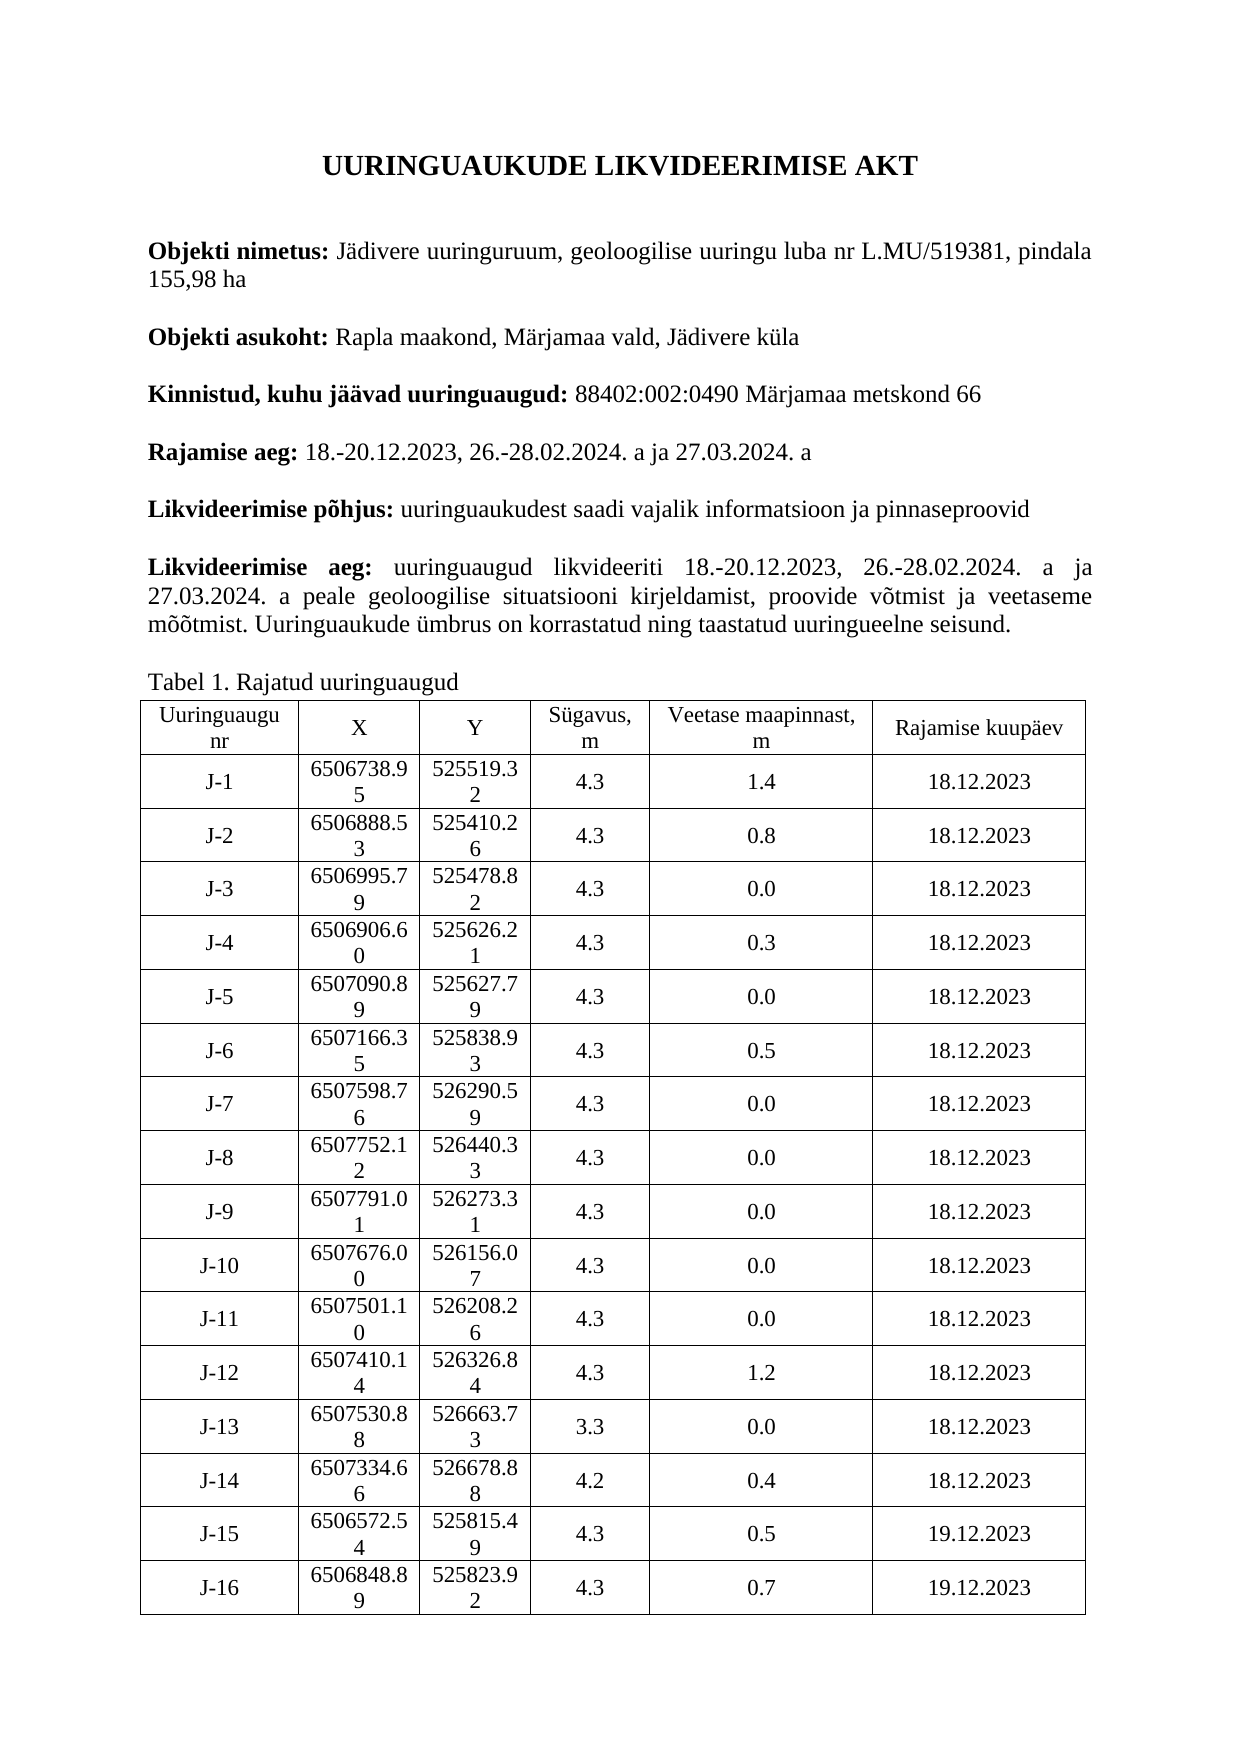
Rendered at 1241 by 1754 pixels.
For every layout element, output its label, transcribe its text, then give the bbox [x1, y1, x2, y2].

table_cell J-13 [141, 1400, 298, 1452]
table_cell 18.12.2023 [873, 916, 1085, 969]
table_cell 18.12.2023 [873, 970, 1085, 1022]
table_cell 6506888.53 [299, 809, 419, 861]
table_cell J-9 [141, 1185, 298, 1237]
table_cell 4.2 [531, 1454, 649, 1506]
table_header Veetase maapinnast, m [650, 701, 872, 754]
table_cell 4.3 [531, 1131, 649, 1184]
table_cell 525823.92 [420, 1561, 530, 1614]
table_cell J-4 [141, 916, 298, 969]
table_cell 18.12.2023 [873, 1185, 1085, 1237]
table_cell 526678.88 [420, 1454, 530, 1506]
table_cell 525410.26 [420, 809, 530, 861]
table_cell J-8 [141, 1131, 298, 1184]
text UURINGUAUKUDE LIKVIDEERIMISE AKT [148, 148, 1093, 181]
table_cell 6506906.60 [299, 916, 419, 969]
table_cell J-15 [141, 1507, 298, 1560]
table_cell 18.12.2023 [873, 1400, 1085, 1452]
table_cell 0.4 [650, 1454, 872, 1506]
table_cell 18.12.2023 [873, 1077, 1085, 1130]
text Objekti asukoht: Rapla maakond, Märjamaa vald, Jädivere küla [148, 322, 1093, 351]
table_cell 4.3 [531, 1507, 649, 1560]
table_cell 4.3 [531, 1077, 649, 1130]
table_cell 526156.07 [420, 1239, 530, 1291]
table_cell 18.12.2023 [873, 1024, 1085, 1076]
table_cell 6507791.01 [299, 1185, 419, 1237]
table_cell J-3 [141, 862, 298, 915]
table_cell 6507530.88 [299, 1400, 419, 1452]
table_cell 4.3 [531, 809, 649, 861]
table_cell 526440.33 [420, 1131, 530, 1184]
table_cell 3.3 [531, 1400, 649, 1452]
table_cell 18.12.2023 [873, 1292, 1085, 1345]
table_cell J-12 [141, 1346, 298, 1399]
table_cell 4.3 [531, 970, 649, 1022]
table_cell 4.3 [531, 1024, 649, 1076]
table_cell J-11 [141, 1292, 298, 1345]
table_cell 18.12.2023 [873, 1346, 1085, 1399]
table_cell J-10 [141, 1239, 298, 1291]
table_cell 525519.32 [420, 755, 530, 807]
table_header Uuringuaugu nr [141, 701, 298, 754]
table_cell 1.4 [650, 755, 872, 807]
table_cell 19.12.2023 [873, 1561, 1085, 1614]
table_header X [299, 701, 419, 754]
table_cell 0.8 [650, 809, 872, 861]
table_cell 6507090.89 [299, 970, 419, 1022]
table_cell 6507676.00 [299, 1239, 419, 1291]
table_cell 6506995.79 [299, 862, 419, 915]
table_cell 0.0 [650, 1077, 872, 1130]
table_cell 525478.82 [420, 862, 530, 915]
table_cell 4.3 [531, 1239, 649, 1291]
text Rajamise aeg: 18.-20.12.2023, 26.-28.02.2024. a ja 27.03.2024. a [148, 437, 1093, 466]
table_cell 526326.84 [420, 1346, 530, 1399]
text Objekti nimetus: Jädivere uuringuruum, geoloogilise uuringu luba nr L.MU/519381, pindala 155,98 ha [148, 236, 1093, 293]
table_cell 6507598.76 [299, 1077, 419, 1130]
table_cell 6507334.66 [299, 1454, 419, 1506]
table_cell 6506572.54 [299, 1507, 419, 1560]
table_cell 0.0 [650, 1239, 872, 1291]
table_cell 18.12.2023 [873, 1454, 1085, 1506]
table_cell 0.0 [650, 970, 872, 1022]
table_cell 525838.93 [420, 1024, 530, 1076]
text Tabel 1. Rajatud uuringuaugud [148, 667, 1093, 696]
table_cell J-1 [141, 755, 298, 807]
table_cell J-6 [141, 1024, 298, 1076]
table_cell 526290.59 [420, 1077, 530, 1130]
table_cell 526663.73 [420, 1400, 530, 1452]
table_cell 526273.31 [420, 1185, 530, 1237]
table_cell 0.7 [650, 1561, 872, 1614]
table_cell 0.0 [650, 1185, 872, 1237]
table_cell J-7 [141, 1077, 298, 1130]
table_cell 4.3 [531, 1185, 649, 1237]
table_cell 6506738.95 [299, 755, 419, 807]
table_cell J-5 [141, 970, 298, 1022]
table_header Sügavus, m [531, 701, 649, 754]
table_cell 525626.21 [420, 916, 530, 969]
table_cell 6506848.89 [299, 1561, 419, 1614]
table_cell 1.2 [650, 1346, 872, 1399]
table_cell 0.0 [650, 862, 872, 915]
table_cell 19.12.2023 [873, 1507, 1085, 1560]
table_cell J-2 [141, 809, 298, 861]
table_cell 6507166.35 [299, 1024, 419, 1076]
table_cell 6507410.14 [299, 1346, 419, 1399]
table_cell 526208.26 [420, 1292, 530, 1345]
table_cell 4.3 [531, 1292, 649, 1345]
table_header Y [420, 701, 530, 754]
text Likvideerimise põhjus: uuringuaukudest saadi vajalik informatsioon ja pinnaseproovid [148, 494, 1093, 523]
table_cell 18.12.2023 [873, 809, 1085, 861]
table_cell 4.3 [531, 862, 649, 915]
text Likvideerimise aeg: uuringuaugud likvideeriti 18.-20.12.2023, 26.-28.02.2024. a ja 27.03.2024. a peale geoloogilise situatsiooni kirjeldamist, proovide võtmist ja veetaseme mõõtmist. Uuringuaukude ümbrus on korrastatud ning taastatud uuringueelne seisund. [148, 552, 1093, 638]
table_cell 18.12.2023 [873, 755, 1085, 807]
table_cell J-16 [141, 1561, 298, 1614]
table_cell 18.12.2023 [873, 1131, 1085, 1184]
text Kinnistud, kuhu jäävad uuringuaugud: 88402:002:0490 Märjamaa metskond 66 [148, 379, 1093, 408]
table_cell J-14 [141, 1454, 298, 1506]
table_cell 6507501.10 [299, 1292, 419, 1345]
table_cell 0.5 [650, 1024, 872, 1076]
table_cell 4.3 [531, 1346, 649, 1399]
table_cell 525627.79 [420, 970, 530, 1022]
table_cell 0.0 [650, 1131, 872, 1184]
table_cell 0.5 [650, 1507, 872, 1560]
table_cell 6507752.12 [299, 1131, 419, 1184]
table_cell 0.0 [650, 1400, 872, 1452]
table_cell 18.12.2023 [873, 1239, 1085, 1291]
table_cell 525815.49 [420, 1507, 530, 1560]
table_cell 0.3 [650, 916, 872, 969]
table_cell 4.3 [531, 916, 649, 969]
table_cell 4.3 [531, 755, 649, 807]
table_cell 4.3 [531, 1561, 649, 1614]
table_cell 0.0 [650, 1292, 872, 1345]
table_cell 18.12.2023 [873, 862, 1085, 915]
table_header Rajamise kuupäev [873, 701, 1085, 754]
